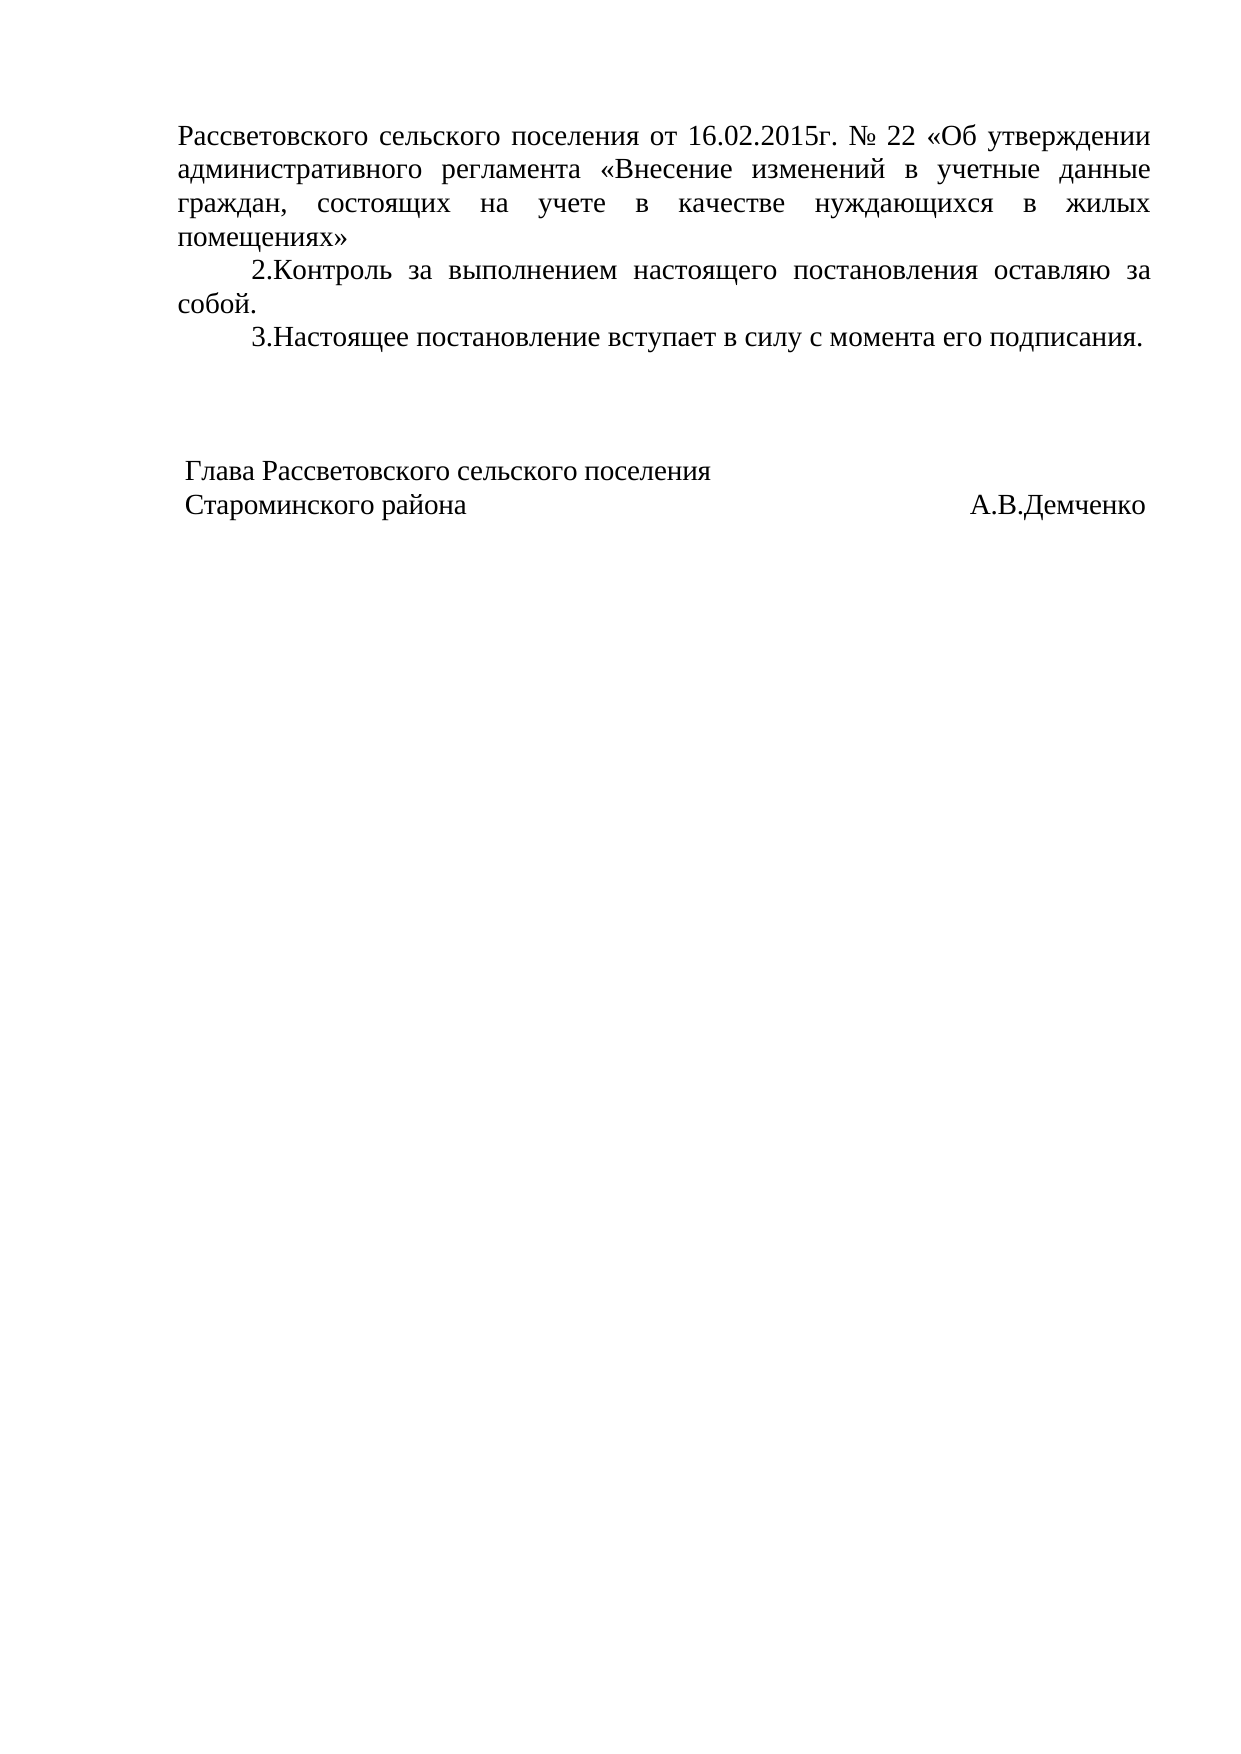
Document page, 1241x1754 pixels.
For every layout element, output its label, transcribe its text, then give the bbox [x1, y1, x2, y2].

text 2.Контроль за выполнением настоящего постановления оставляю за собой. [177, 252, 1152, 319]
text 3.Настоящее постановление вступает в силу с момента его подписания. [177, 319, 1152, 353]
text Староминского района А.В.Демченко [177, 487, 1152, 521]
text Глава Рассветовского сельского поселения [177, 453, 1152, 487]
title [177, 118, 1152, 252]
